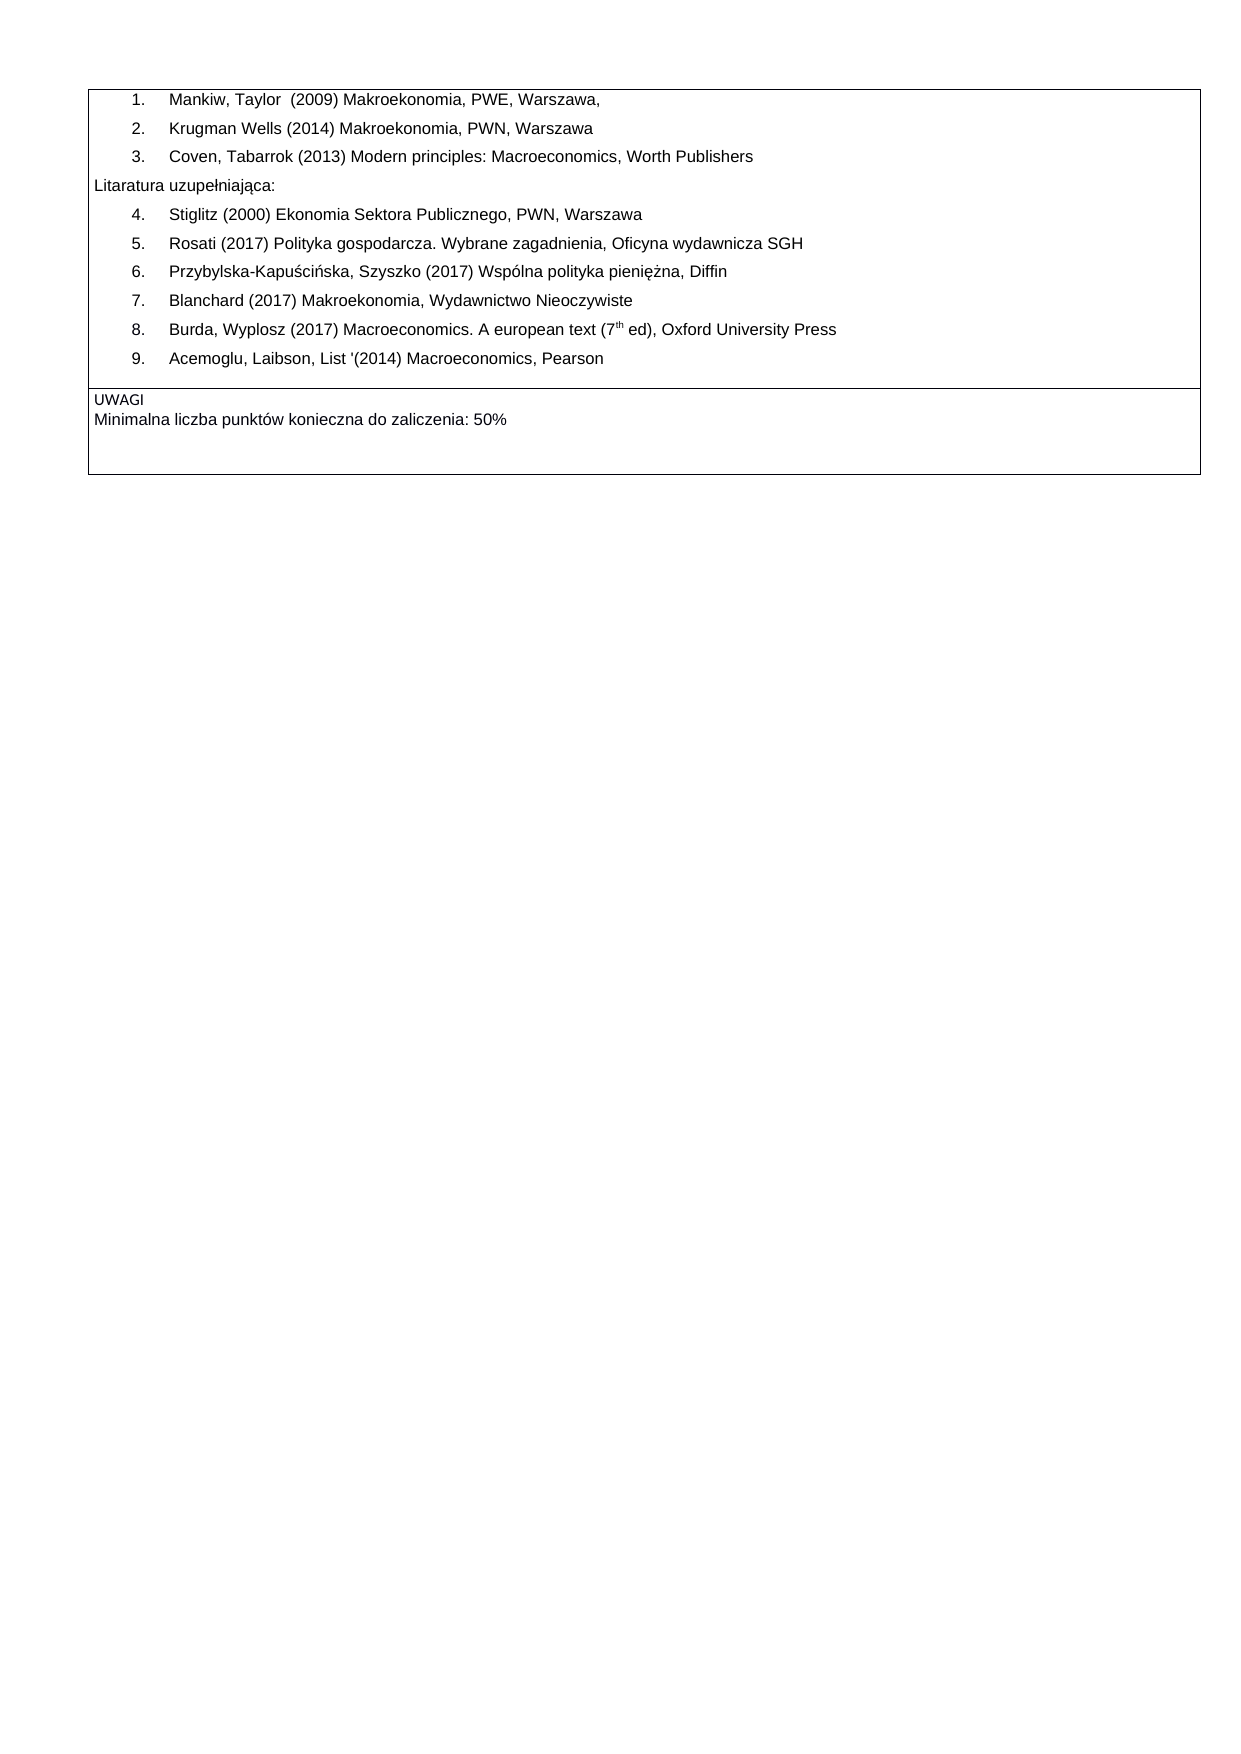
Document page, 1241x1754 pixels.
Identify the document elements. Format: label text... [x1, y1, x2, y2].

table_cell UWAGI Minimalna liczba punktów konieczna do zaliczenia: 50% [89, 389, 1200, 474]
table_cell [89, 90, 1200, 388]
